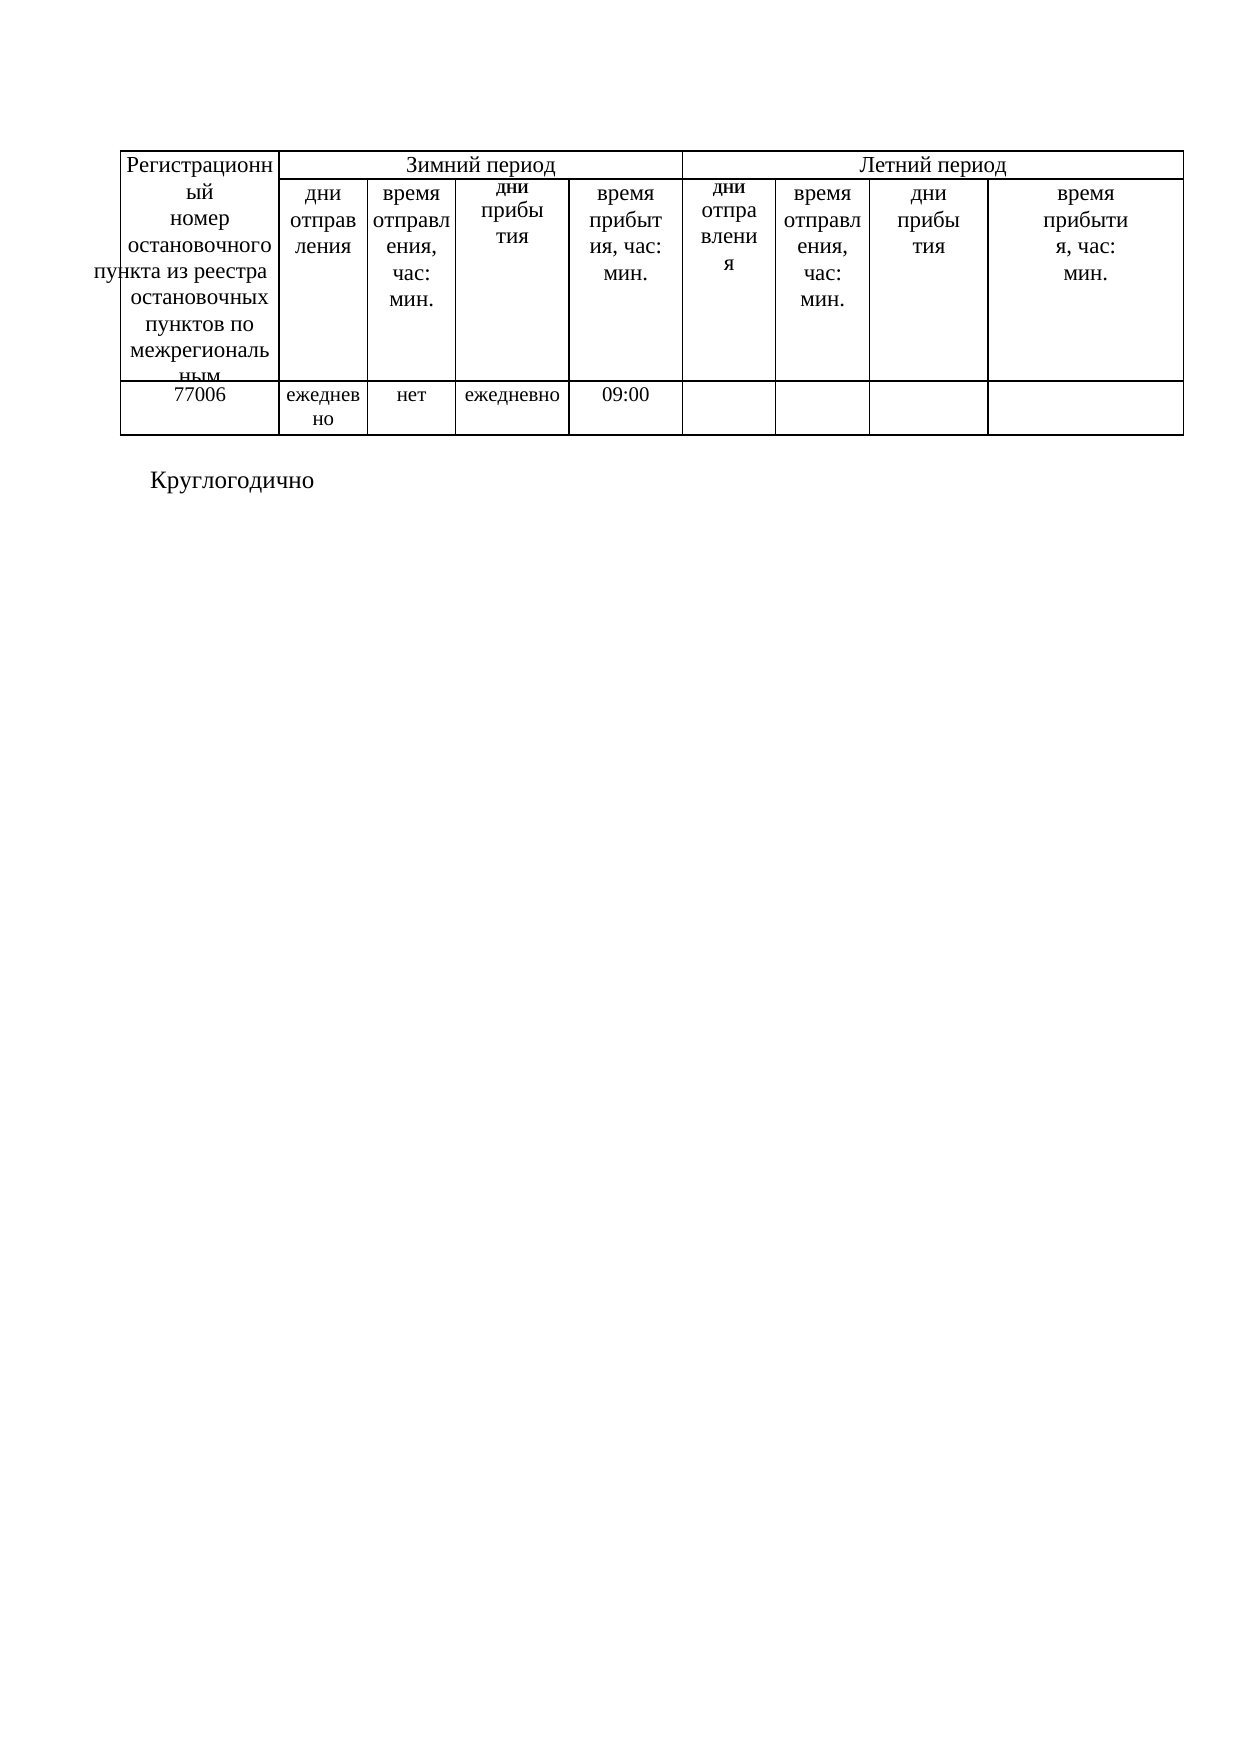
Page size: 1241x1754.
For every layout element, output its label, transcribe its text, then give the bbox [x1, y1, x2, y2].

table_cell ДНИ отпра влени я [683, 180, 775, 380]
table_cell [989, 382, 1183, 434]
table_cell дни отправ ления [280, 180, 367, 380]
table_cell время прибыт ия, час: мин. [570, 180, 682, 380]
table_cell дни прибы тия [870, 180, 987, 380]
table_cell время отправл ения, час: мин. [776, 180, 869, 380]
text Круглогодично [150, 465, 1090, 493]
table_cell ДНИ прибы тия [456, 180, 568, 380]
table_cell [683, 382, 775, 434]
table_header Летний период [683, 152, 1183, 178]
table_cell 09:00 [570, 382, 682, 434]
table_header Регистрационный номер остановочного пункта из реестра остановочных пунктов по межрегиональным маршрутам регулярных перевозок [121, 152, 278, 380]
table_cell 77006 [121, 382, 278, 434]
table_cell [870, 382, 987, 434]
table_header Зимний период [280, 152, 682, 178]
table_cell время отправл ения, час: мин. [368, 180, 455, 380]
table_cell нет [368, 382, 455, 434]
table_cell [776, 382, 869, 434]
table_cell ежедневно [280, 382, 367, 434]
table_cell ежедневно [456, 382, 568, 434]
table_cell время прибыти я, час: мин. [989, 180, 1183, 380]
